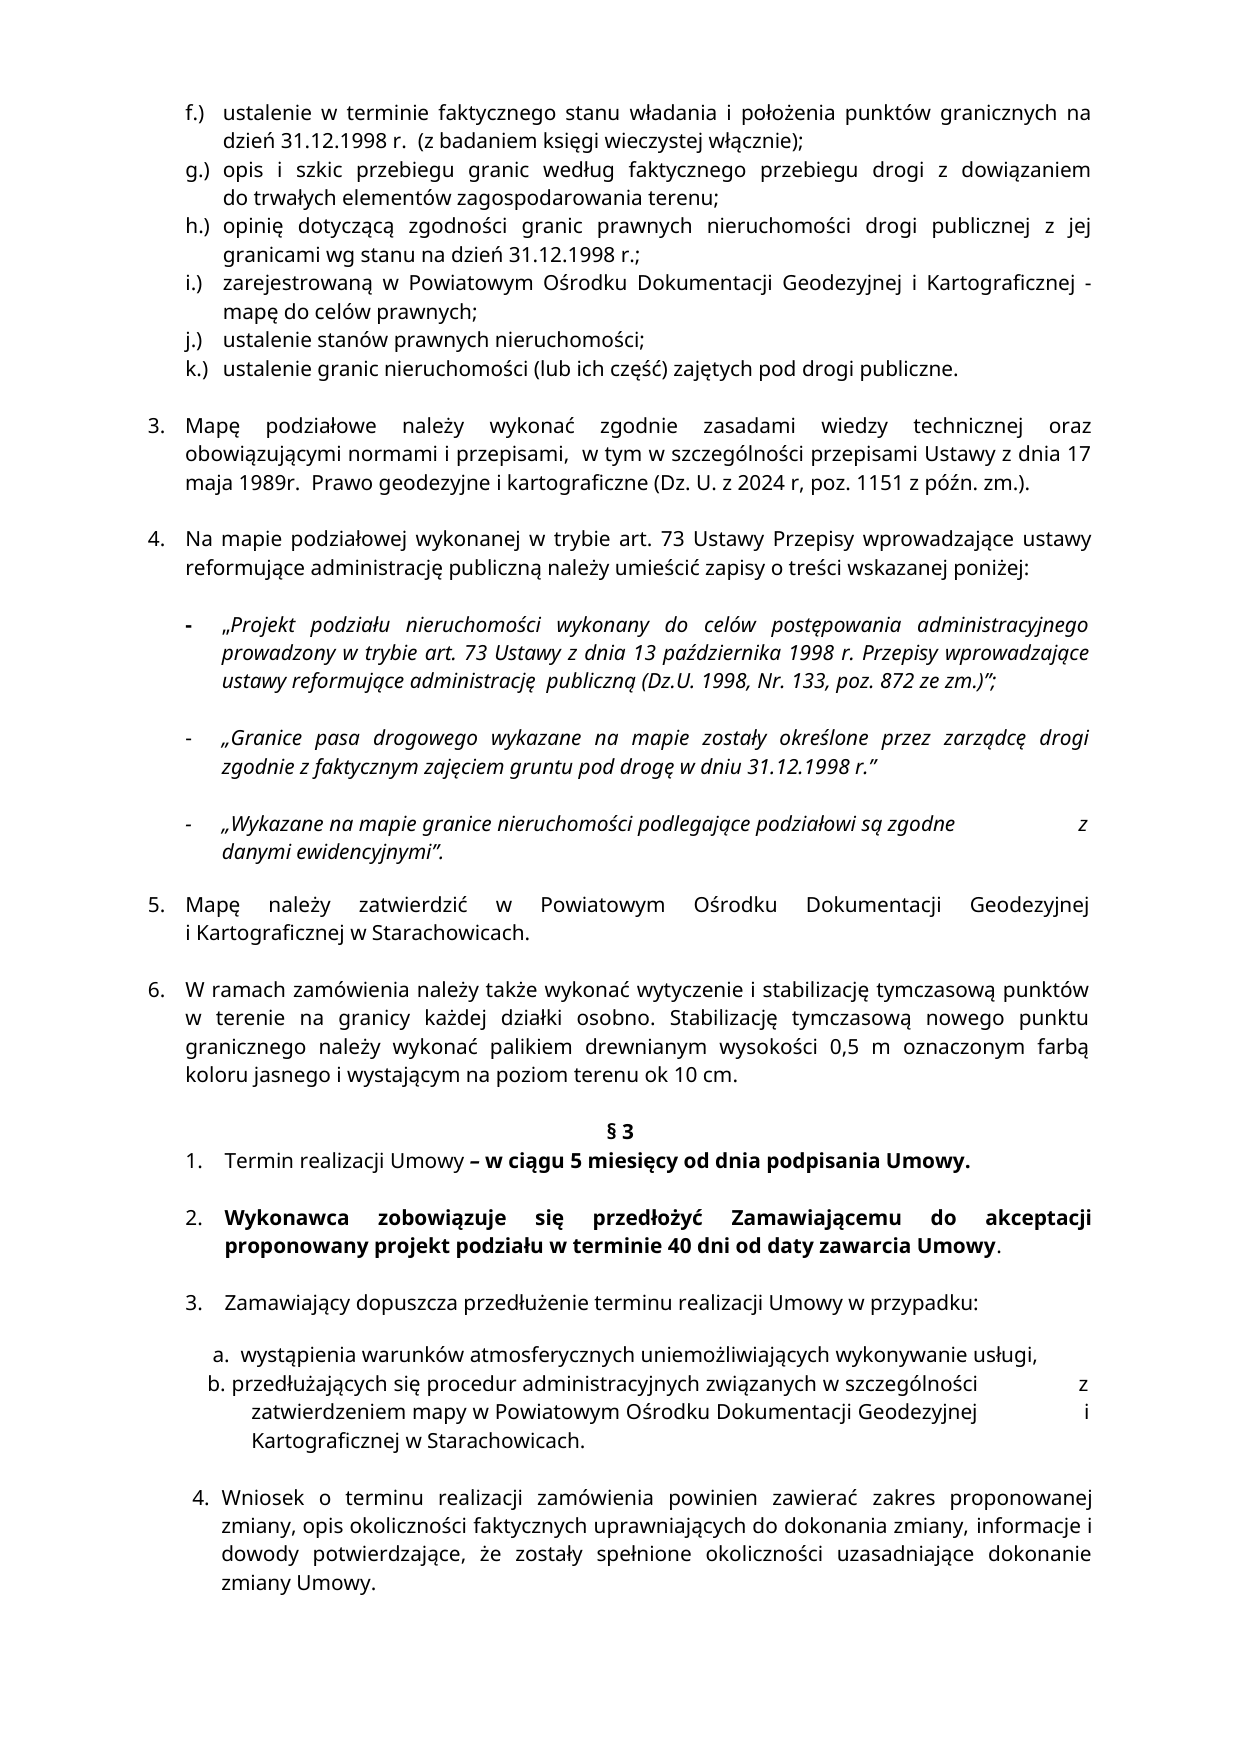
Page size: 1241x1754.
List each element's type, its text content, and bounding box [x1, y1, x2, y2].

text - „Wykazane na mapie granice nieruchomości podlegające podziałowi są zgodne z danymi ewidencyjnymi”. [185, 809, 1092, 866]
list Wykonawca zobowiązuje się przedłożyć Zamawiającemu do akceptacji proponowany projekt podziału w terminie 40 dni od daty zawarcia Umowy. [185, 1203, 1092, 1259]
list Mapę podziałowe należy wykonać zgodnie zasadami wiedzy technicznej oraz obowiązującymi normami i przepisami, w tym w szczególności przepisami Ustawy z dnia 17 maja 1989r. Prawo geodezyjne i kartograficzne (Dz. U. z 2024 r, poz. 1151 z późn. zm.). [148, 411, 1092, 496]
list ustalenie stanów prawnych nieruchomości; [185, 325, 1092, 354]
text 4. Wniosek o terminu realizacji zamówienia powinien zawierać zakres proponowanej zmiany, opis okoliczności faktycznych uprawniających do dokonania zmiany, informacje i dowody potwierdzające, że zostały spełnione okoliczności uzasadniające dokonanie zmiany Umowy. [192, 1483, 1092, 1596]
list Zamawiający dopuszcza przedłużenie terminu realizacji Umowy w przypadku: [185, 1288, 1092, 1316]
list Termin realizacji Umowy – w ciągu 5 miesięcy od dnia podpisania Umowy. [185, 1146, 1092, 1174]
list opinię dotyczącą zgodności granic prawnych nieruchomości drogi publicznej z jej granicami wg stanu na dzień 31.12.1998 r.; [185, 212, 1092, 268]
list opis i szkic przebiegu granic według faktycznego przebiegu drogi z dowiązaniem do trwałych elementów zagospodarowania terenu; [185, 155, 1092, 212]
text - „Projekt podziału nieruchomości wykonany do celów postępowania administracyjnego prowadzony w trybie art. 73 Ustawy z dnia 13 października 1998 r. Przepisy wprowadzające ustawy reformujące administrację publiczną (Dz.U. 1998, Nr. 133, poz. 872 ze zm.)”; [185, 610, 1092, 695]
text § 3 [148, 1117, 1092, 1146]
list ustalenie w terminie faktycznego stanu władania i położenia punktów granicznych na dzień 31.12.1998 r. (z badaniem księgi wieczystej włącznie); [185, 98, 1092, 155]
text a. wystąpienia warunków atmosferycznych uniemożliwiających wykonywanie usługi, [207, 1340, 1092, 1369]
list zarejestrowaną w Powiatowym Ośrodku Dokumentacji Geodezyjnej i Kartograficznej - mapę do celów prawnych; [185, 268, 1092, 325]
list Mapę należy zatwierdzić w Powiatowym Ośrodku Dokumentacji Geodezyjnej i Kartograficznej w Starachowicach. [148, 890, 1090, 947]
list W ramach zamówienia należy także wykonać wytyczenie i stabilizację tymczasową punktów w terenie na granicy każdej działki osobno. Stabilizację tymczasową nowego punktu granicznego należy wykonać palikiem drewnianym wysokości 0,5 m oznaczonym farbą koloru jasnego i wystającym na poziom terenu ok 10 cm. [148, 975, 1090, 1089]
list ustalenie granic nieruchomości (lub ich część) zajętych pod drogi publiczne. [185, 354, 1092, 382]
text - „Granice pasa drogowego wykazane na mapie zostały określone przez zarządcę drogi zgodnie z faktycznym zajęciem gruntu pod drogę w dniu 31.12.1998 r.” [185, 723, 1092, 780]
list Na mapie podziałowej wykonanej w trybie art. 73 Ustawy Przepisy wprowadzające ustawy reformujące administrację publiczną należy umieścić zapisy o treści wskazanej poniżej: [148, 524, 1092, 581]
text b. przedłużających się procedur administracyjnych związanych w szczególności z zatwierdzeniem mapy w Powiatowym Ośrodku Dokumentacji Geodezyjnej i Kartograficznej w Starachowicach. [154, 1369, 1092, 1454]
